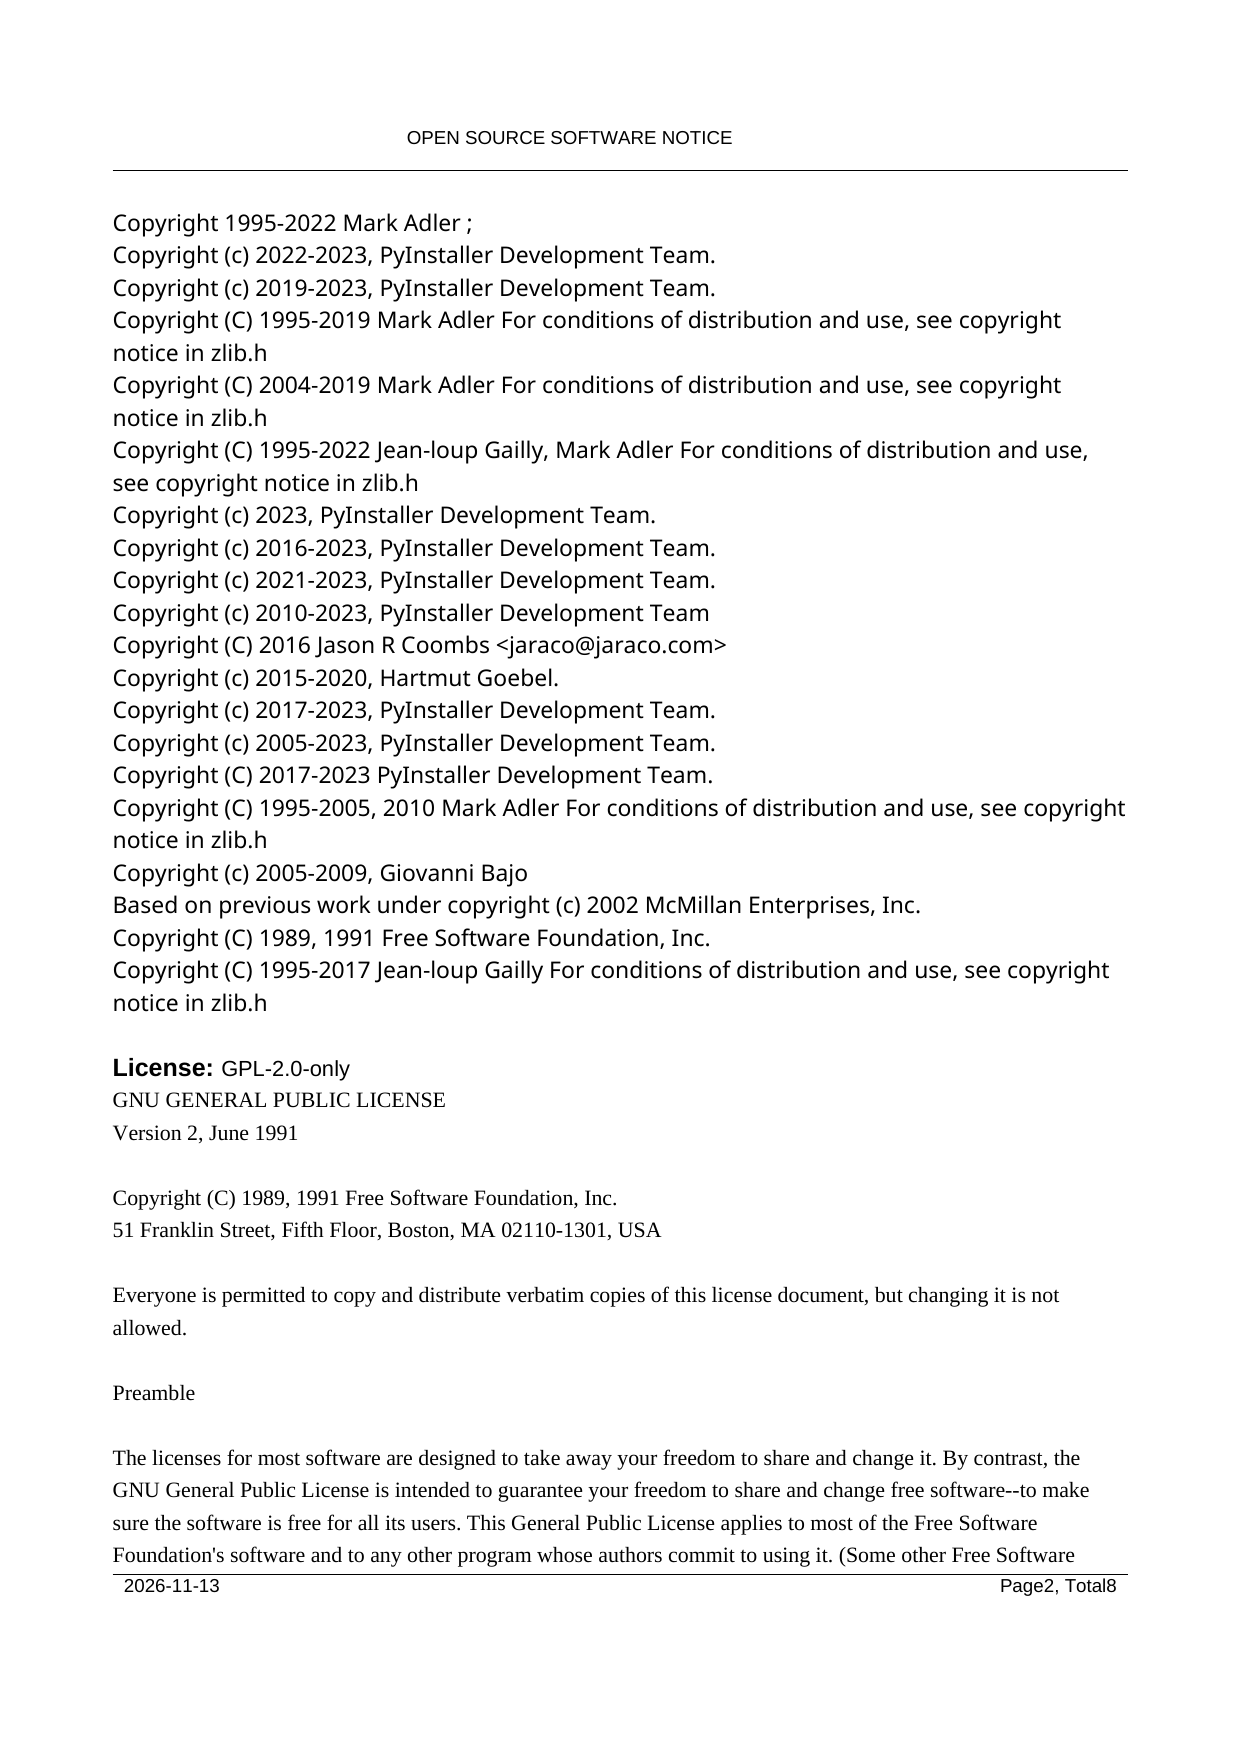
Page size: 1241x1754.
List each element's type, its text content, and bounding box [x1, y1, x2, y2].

text License: GPL-2.0-only [112, 1051, 1128, 1084]
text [112, 206, 1128, 1051]
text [112, 1084, 1128, 1571]
